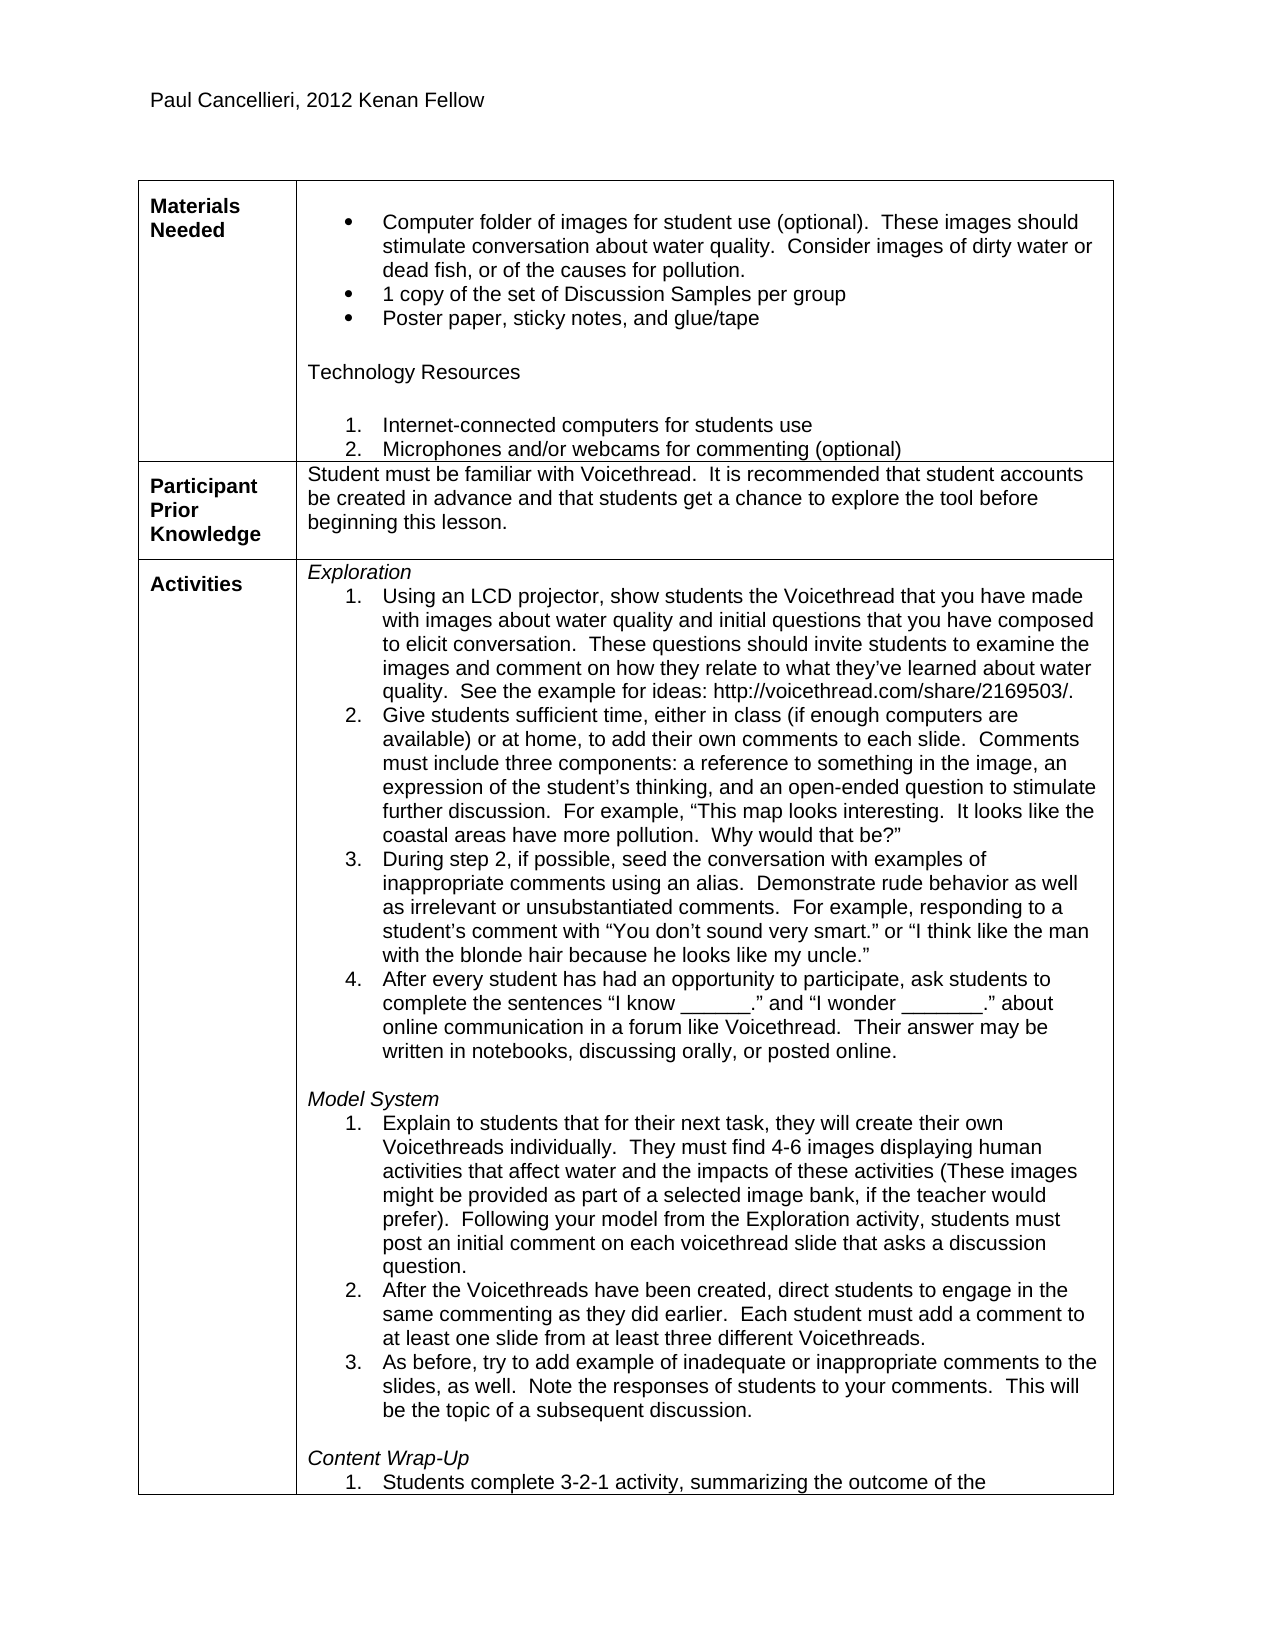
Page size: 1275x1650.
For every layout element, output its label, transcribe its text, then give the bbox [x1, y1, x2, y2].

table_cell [297, 181, 1113, 461]
table_cell Activities [139, 560, 296, 1494]
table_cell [297, 560, 1113, 1494]
table_cell Student must be familiar with Voicethread. It is recommended that student accounts be created in advance and that students get a chance to explore the tool before beginning this lesson. [297, 462, 1113, 558]
table_cell Participant Prior Knowledge [139, 462, 296, 558]
table_cell Materials Needed [139, 181, 296, 461]
